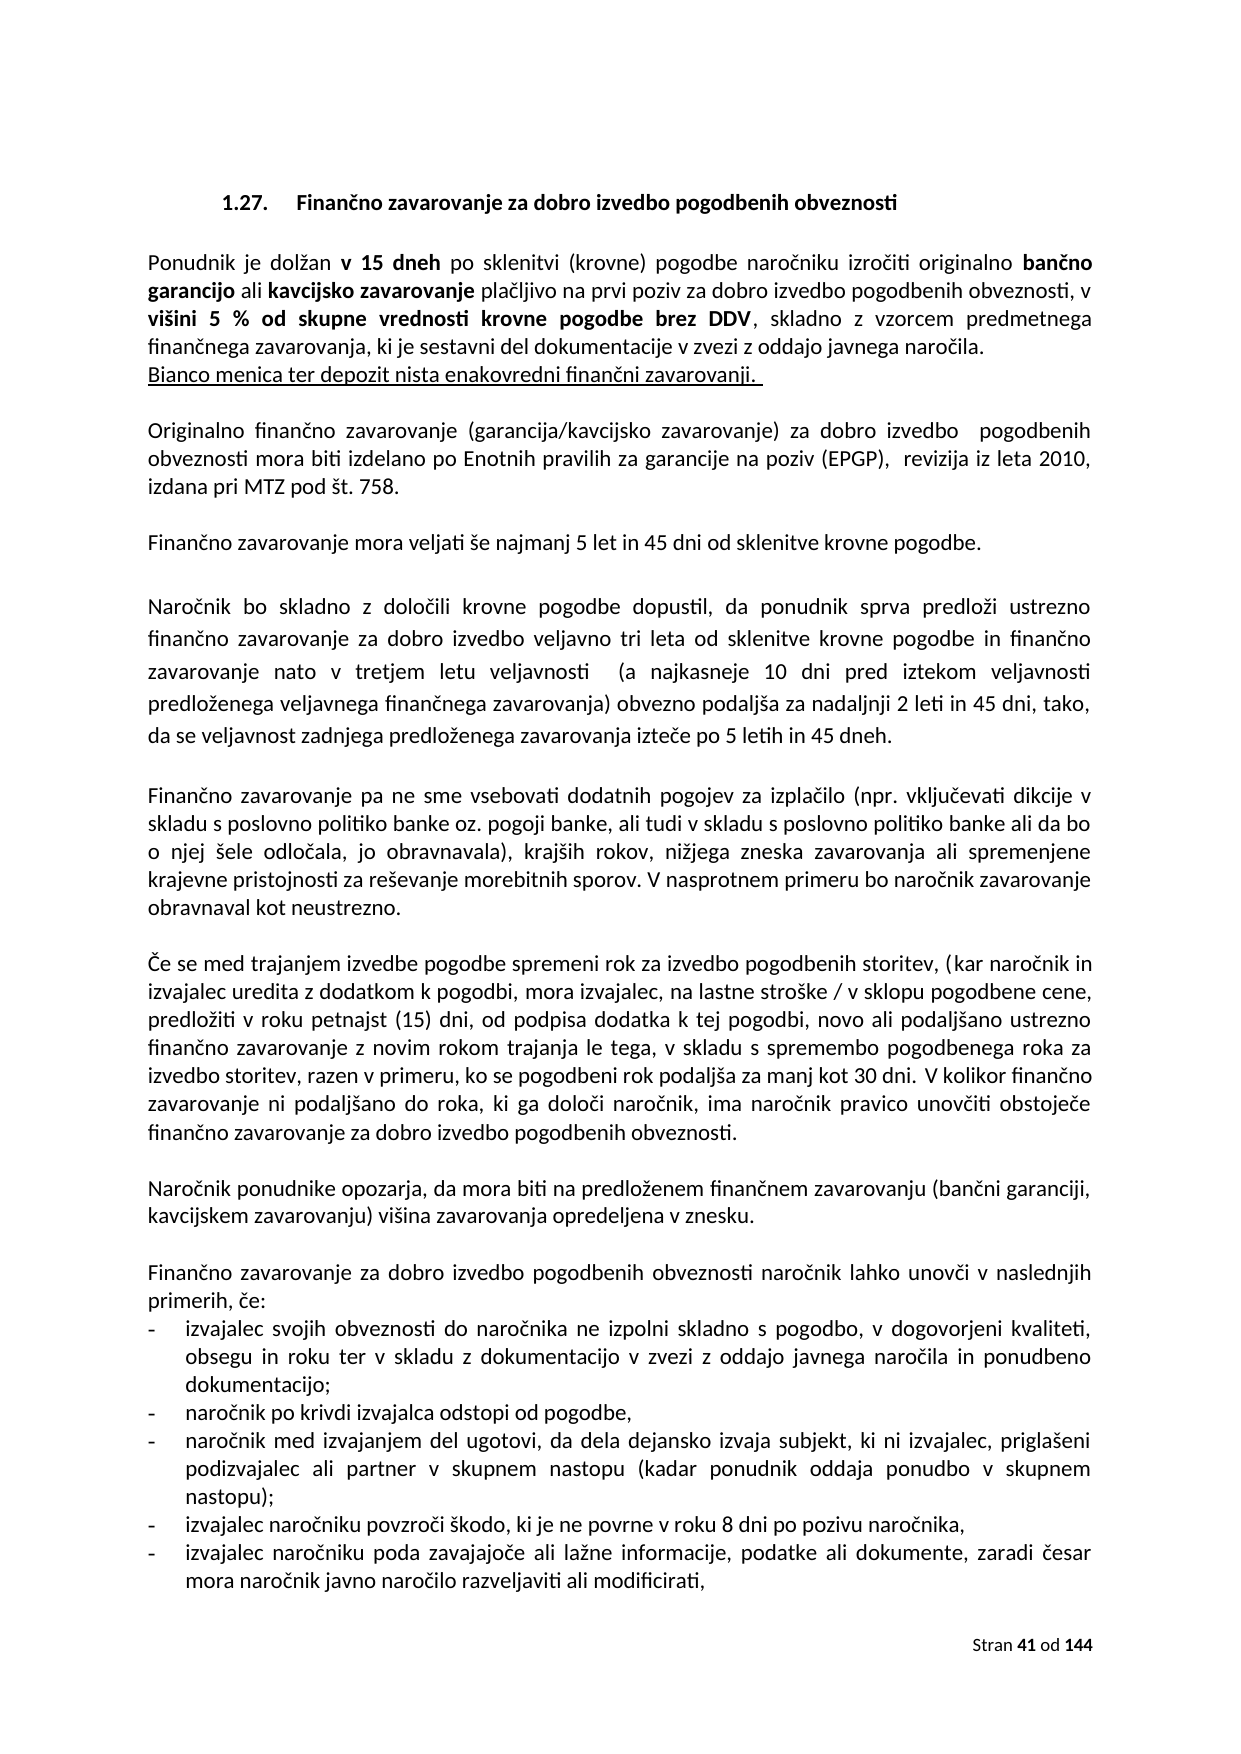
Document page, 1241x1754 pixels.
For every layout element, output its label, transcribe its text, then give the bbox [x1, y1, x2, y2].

text Če se med trajanjem izvedbe pogodbe spremeni rok za izvedbo pogodbenih storitev, (kar naročnik in izvajalec uredita z dodatkom k pogodbi, mora izvajalec, na lastne stroške / v sklopu pogodbene cene, predložiti v roku petnajst (15) dni, od podpisa dodatka k tej pogodbi, novo ali podaljšano ustrezno finančno zavarovanje z novim rokom trajanja le tega, v skladu s spremembo pogodbenega roka za izvedbo storitev, razen v primeru, ko se pogodbeni rok podaljša za manj kot 30 dni. V kolikor finančno zavarovanje ni podaljšano do roka, ki ga določi naročnik, ima naročnik pravico unovčiti obstoječe finančno zavarovanje za dobro izvedbo pogodbenih obveznosti. [148, 949, 1093, 1146]
text Finančno zavarovanje pa ne sme vsebovati dodatnih pogojev za izplačilo (npr. vključevati dikcije v skladu s poslovno politiko banke oz. pogoji banke, ali tudi v skladu s poslovno politiko banke ali da bo o njej šele odločala, jo obravnavala), krajših rokov, nižjega zneska zavarovanja ali spremenjene krajevne pristojnosti za reševanje morebitnih sporov. V nasprotnem primeru bo naročnik zavarovanje obravnaval kot neustrezno. [148, 781, 1093, 921]
text Naročnik ponudnike opozarja, da mora biti na predloženem finančnem zavarovanju (bančni garanciji, kavcijskem zavarovanju) višina zavarovanja opredeljena v znesku. [148, 1174, 1093, 1230]
list izvajalec svojih obveznosti do naročnika ne izpolni skladno s pogodbo, v dogovorjeni kvaliteti, obsegu in roku ter v skladu z dokumentacijo v zvezi z oddajo javnega naročila in ponudbeno dokumentacijo; [148, 1314, 1093, 1398]
list izvajalec naročniku poda zavajajoče ali lažne informacije, podatke ali dokumente, zaradi česar mora naročnik javno naročilo razveljaviti ali modificirati, [148, 1538, 1093, 1594]
text Bianco menica ter depozit nista enakovredni finančni zavarovanji. [148, 360, 1093, 388]
list izvajalec naročniku povzroči škodo, ki je ne povrne v roku 8 dni po pozivu naročnika, [148, 1510, 1093, 1538]
list naročnik po krivdi izvajalca odstopi od pogodbe, [148, 1398, 1093, 1426]
text Finančno zavarovanje mora veljati še najmanj 5 let in 45 dni od sklenitve krovne pogodbe. [148, 528, 1093, 557]
text Naročnik bo skladno z določili krovne pogodbe dopustil, da ponudnik sprva predloži ustrezno finančno zavarovanje za dobro izvedbo veljavno tri leta od sklenitve krovne pogodbe in finančno zavarovanje nato v tretjem letu veljavnosti (a najkasneje 10 dni pred iztekom veljavnosti predloženega veljavnega finančnega zavarovanja) obvezno podaljša za nadaljnji 2 leti in 45 dni, tako, da se veljavnost zadnjega predloženega zavarovanja izteče po 5 letih in 45 dneh. [148, 592, 1093, 749]
text Finančno zavarovanje za dobro izvedbo pogodbenih obveznosti naročnik lahko unovči v naslednjih primerih, če: [148, 1258, 1093, 1314]
list naročnik med izvajanjem del ugotovi, da dela dejansko izvaja subjekt, ki ni izvajalec, priglašeni podizvajalec ali partner v skupnem nastopu (kadar ponudnik oddaja ponudbo v skupnem nastopu); [148, 1426, 1093, 1510]
text Ponudnik je dolžan v 15 dneh po sklenitvi (krovne) pogodbe naročniku izročiti originalno bančno garancijo ali kavcijsko zavarovanje plačljivo na prvi poziv za dobro izvedbo pogodbenih obveznosti, v višini 5 % od skupne vrednosti krovne pogodbe brez DDV, skladno z vzorcem predmetnega finančnega zavarovanja, ki je sestavni del dokumentacije v zvezi z oddajo javnega naročila. [148, 248, 1093, 360]
text Originalno finančno zavarovanje (garancija/kavcijsko zavarovanje) za dobro izvedbo pogodbenih obveznosti mora biti izdelano po Enotnih pravilih za garancije na poziv (EPGP), revizija iz leta 2010, izdana pri MTZ pod št. 758. [148, 416, 1093, 501]
subtitle Finančno zavarovanje za dobro izvedbo pogodbenih obveznosti [221, 188, 1093, 216]
